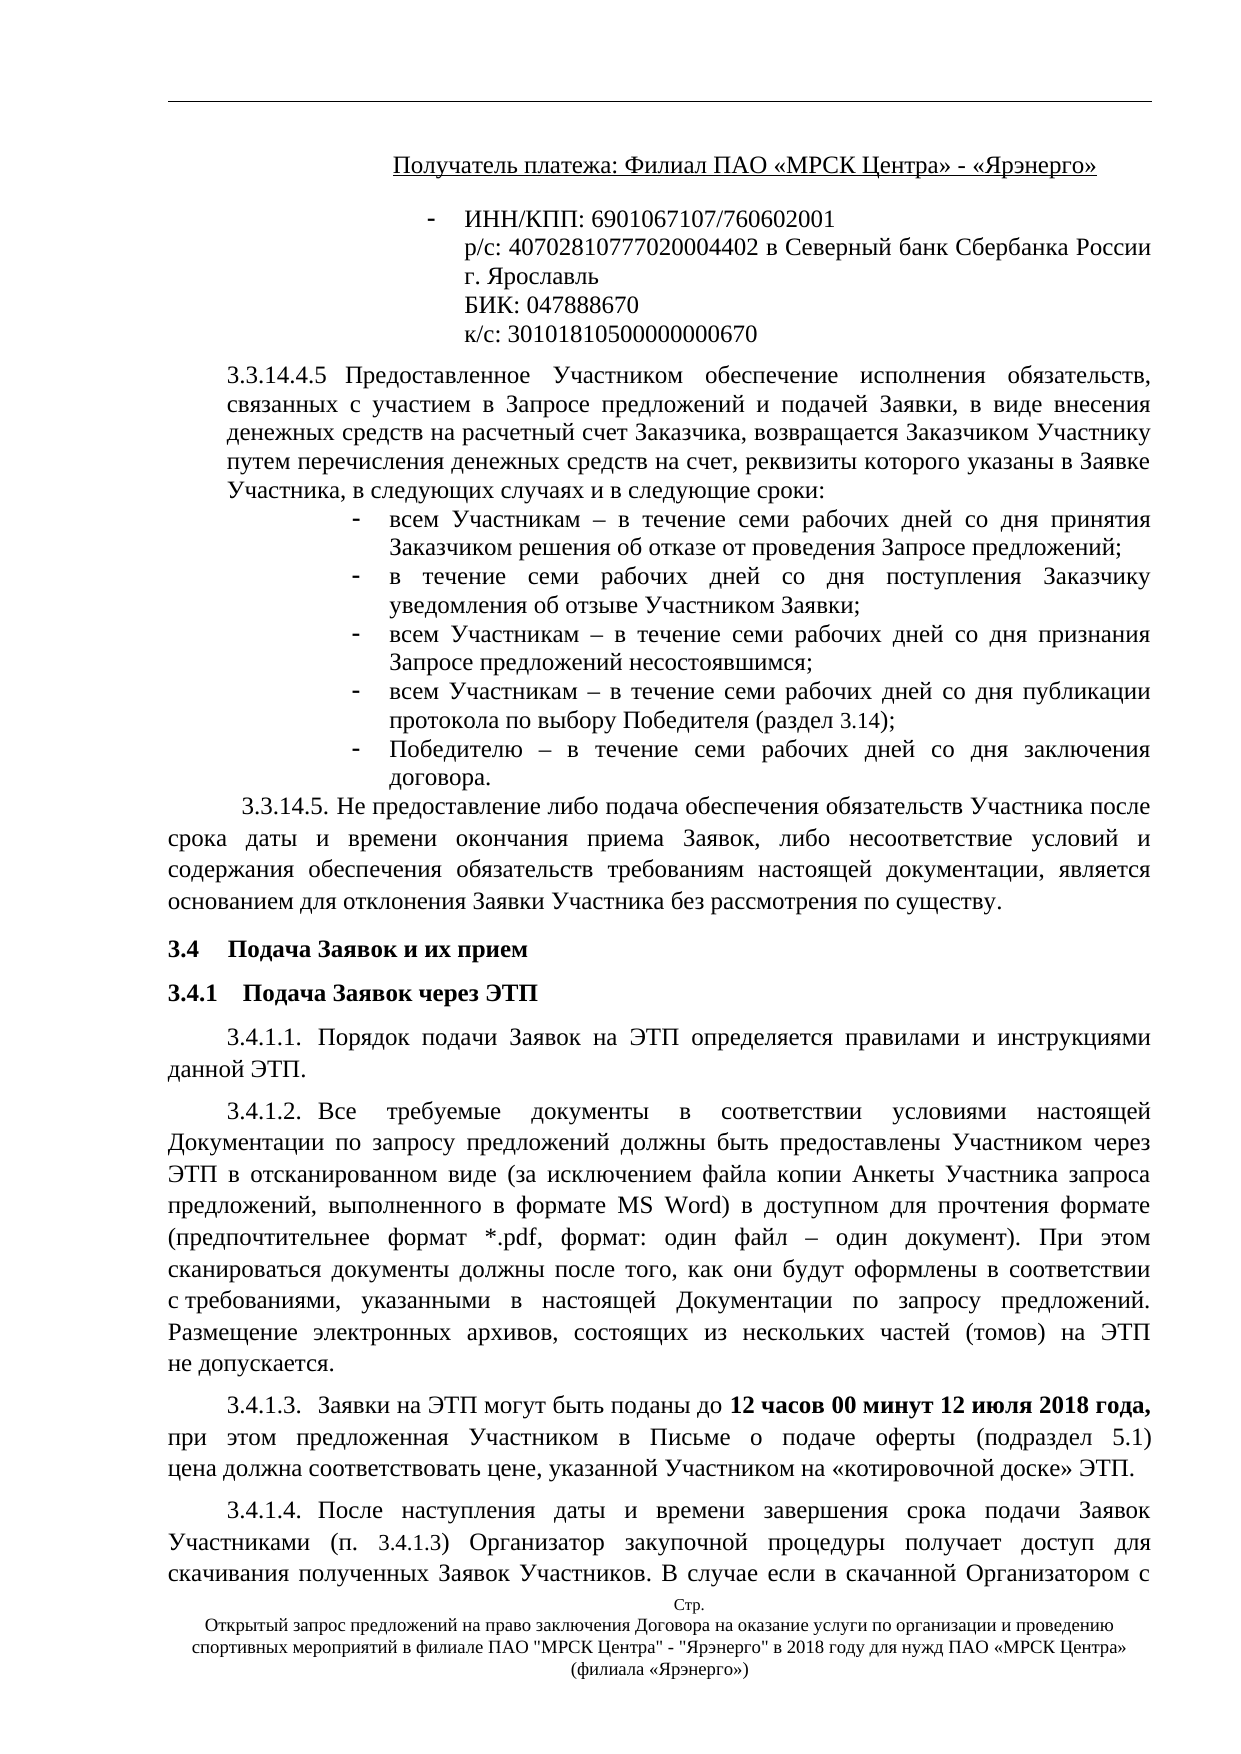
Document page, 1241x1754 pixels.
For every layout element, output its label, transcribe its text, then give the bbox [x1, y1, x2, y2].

list в течение семи рабочих дней со дня поступления Заказчику уведомления об отзыве Участником Заявки; [352, 561, 1152, 619]
list Заявки на ЭТП могут быть поданы до 12 часов 00 минут 12 июля 2018 года, при этом предложенная Участником в Письме о подаче оферты (подраздел 5.1) цена должна соответствовать цене, указанной Участником на «котировочной доске» ЭТП. [168, 1390, 1152, 1482]
list ИНН/КПП: 6901067107/760602001 [427, 204, 1152, 232]
list БИК: 047888670 [464, 290, 1152, 319]
list Предоставленное Участником обеспечение исполнения обязательств, связанных с участием в Запросе предложений и подачей Заявки, в виде внесения денежных средств на расчетный счет Заказчика, возвращается Заказчиком Участнику путем перечисления денежных средств на счет, реквизиты которого указаны в Заявке Участника, в следующих случаях и в следующие сроки: [227, 360, 1152, 504]
list всем Участникам – в течение семи рабочих дней со дня признания Запросе предложений несостоявшимся; [352, 619, 1152, 676]
list р/с: 40702810777020004402 в Северный банк Сбербанка России г. Ярославль [464, 232, 1152, 290]
subtitle Подача Заявок и их прием [168, 934, 1152, 963]
list Победителю – в течение семи рабочих дней со дня заключения договора. [352, 734, 1152, 791]
list всем Участникам – в течение семи рабочих дней со дня принятия Заказчиком решения об отказе от проведения Запросе предложений; [352, 504, 1152, 561]
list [168, 1495, 1152, 1587]
list к/с: 30101810500000000670 [464, 319, 1152, 347]
list всем Участникам – в течение семи рабочих дней со дня публикации протокола по выбору Победителя (раздел 3.14); [352, 676, 1152, 734]
subtitle Подача Заявок через ЭТП [168, 978, 1152, 1007]
list Не предоставление либо подача обеспечения обязательств Участника после срока даты и времени окончания приема Заявок, либо несоответствие условий и содержания обеспечения обязательств требованиям настоящей документации, является основанием для отклонения Заявки Участника без рассмотрения по существу. [168, 791, 1152, 915]
list Порядок подачи Заявок на ЭТП определяется правилами и инструкциями данной ЭТП. [168, 1022, 1152, 1083]
list Получатель платежа: Филиал ПАО «МРСК Центра» - «Ярэнерго» [393, 150, 1152, 179]
list Все требуемые документы в соответствии условиями настоящей Документации по запросу предложений должны быть предоставлены Участником через ЭТП в отсканированном виде (за исключением файла копии Анкеты Участника запроса предложений, выполненного в формате MS Word) в доступном для прочтения формате (предпочтительнее формат *.pdf, формат: один файл – один документ). При этом сканироваться документы должны после того, как они будут оформлены в соответствии с требованиями, указанными в настоящей Документации по запросу предложений. Размещение электронных архивов, состоящих из нескольких частей (томов) на ЭТП не допускается. [168, 1096, 1152, 1377]
